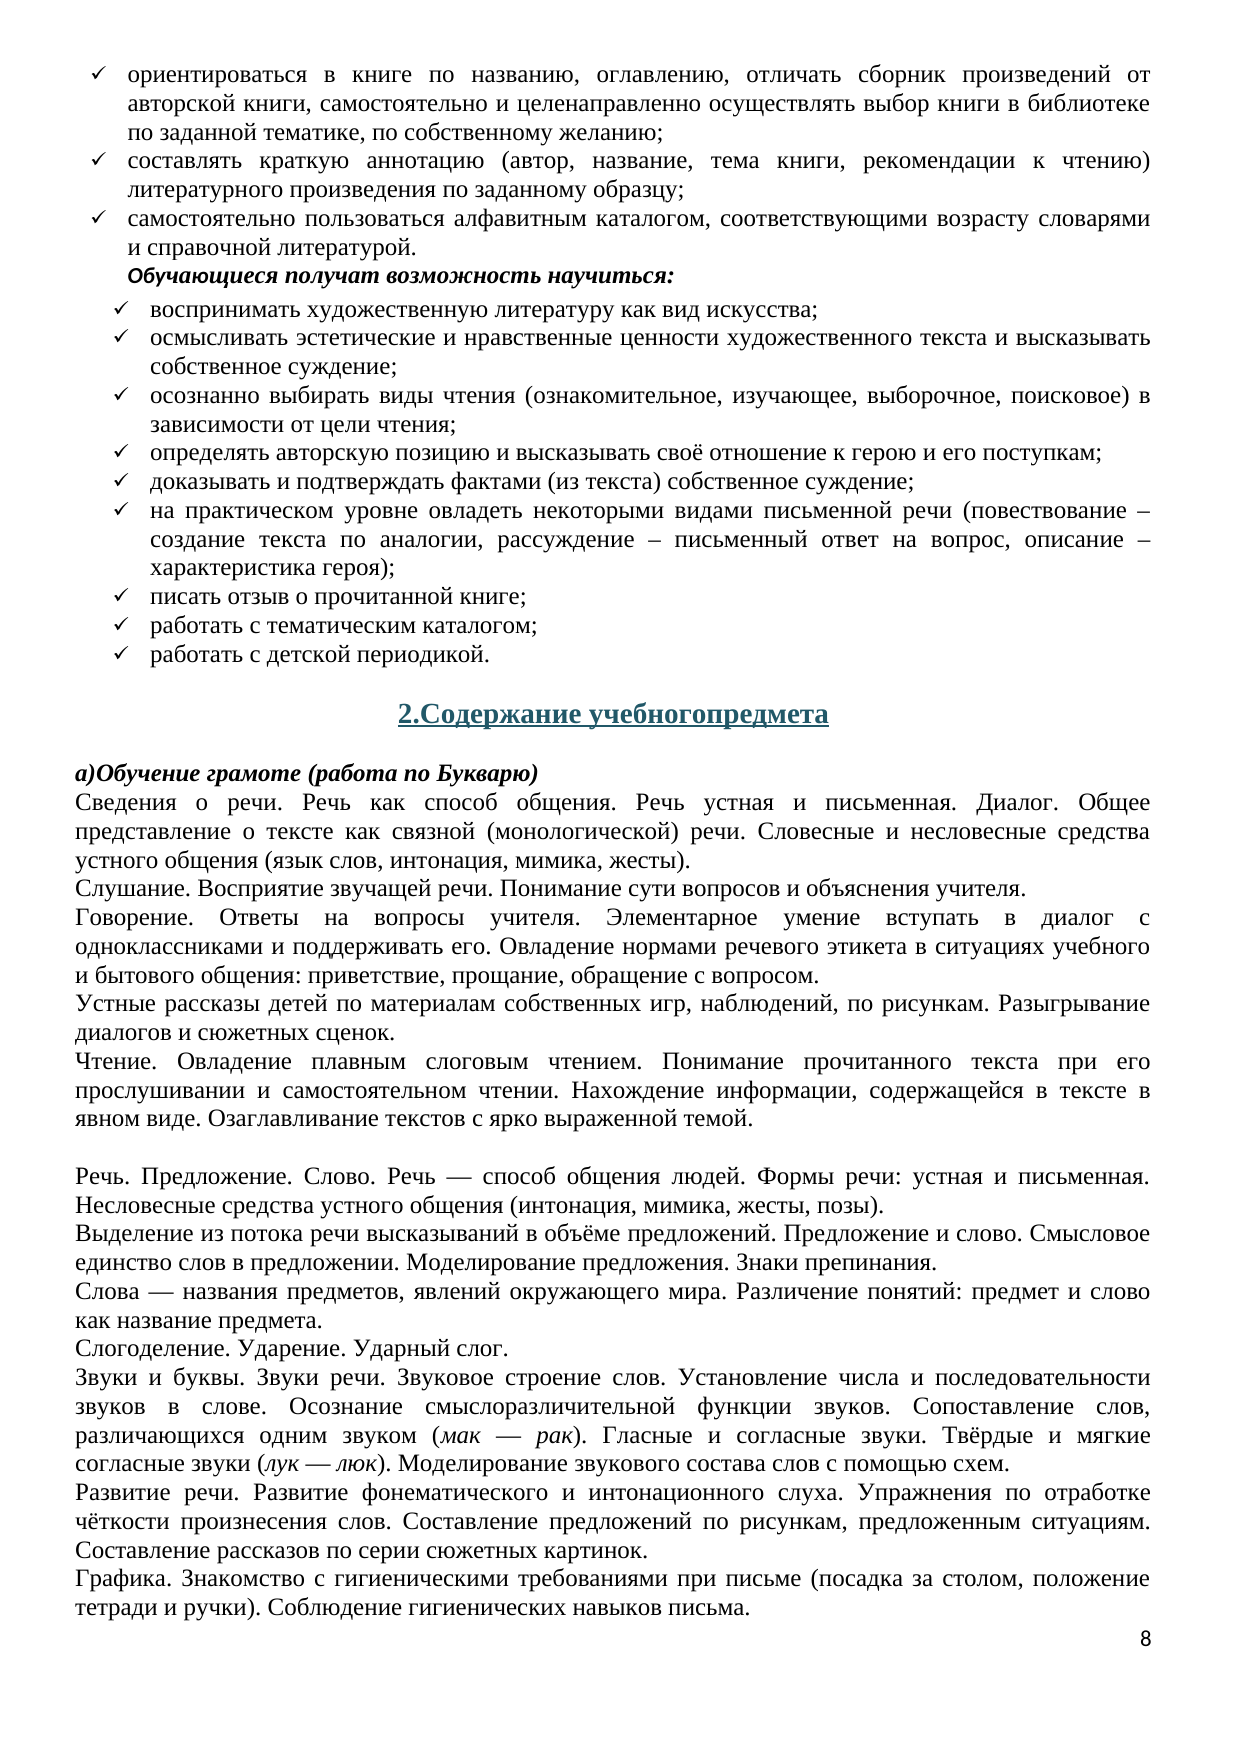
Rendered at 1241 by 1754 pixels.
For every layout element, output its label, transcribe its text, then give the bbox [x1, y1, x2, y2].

list Обучающиеся получат возможность научиться: [278, 260, 1152, 289]
list ориентироваться в книге по названию, оглавлению, отличать сборник произведений от авторской книги, самостоятельно и целенаправленно осуществлять выбор книги в библиотеке по заданной тематике, по собственному желанию; [90, 59, 1152, 145]
text 2.Содержание учебногопредмета [75, 696, 1152, 730]
text Слова — названия предметов, явлений окружающего мира. Различение понятий: предмет и слово как название предмета. [75, 1276, 1152, 1333]
text Устные рассказы детей по материалам собственных игр, наблюдений, по рисункам. Разыгрывание диалогов и сюжетных сценок. [75, 988, 1152, 1046]
list осознанно выбирать виды чтения (ознакомительное, изучающее, выборочное, поисковое) в зависимости от цели чтения; [112, 380, 1152, 437]
text Выделение из потока речи высказываний в объёме предложений. Предложение и слово. Смысловое единство слов в предложении. Моделирование предложения. Знаки препинания. [75, 1218, 1152, 1276]
text Развитие речи. Развитие фонематического и интонационного слуха. Упражнения по отработке чёткости произнесения слов. Составление предложений по рисункам, предложенным ситуациям. Составление рассказов по серии сюжетных картинок. [75, 1477, 1152, 1563]
text Чтение. Овладение плавным слоговым чтением. Понимание прочитанного текста при его прослушивании и самостоятельном чтении. Нахождение информации, содержащейся в тексте в явном виде. Озаглавливание текстов с ярко выраженной темой. [75, 1046, 1152, 1132]
text а)Обучение грамоте (работа по Букварю) [75, 758, 1152, 787]
list работать с детской периодикой. [112, 639, 1152, 667]
list составлять краткую аннотацию (автор, название, тема книги, рекомендации к чтению) литературного произведения по заданному образцу; [90, 145, 1152, 203]
list самостоятельно пользоваться алфавитным каталогом, соответствующими возрасту словарями и справочной литературой. [90, 203, 1152, 260]
list воспринимать художественную литературу как вид искусства; [112, 294, 1152, 322]
list писать отзыв о прочитанной книге; [112, 581, 1152, 610]
list доказывать и подтверждать фактами (из текста) собственное суждение; [112, 466, 1152, 495]
text Слогоделение. Ударение. Ударный слог. [75, 1333, 1152, 1362]
text Слушание. Восприятие звучащей речи. Понимание сути вопросов и объяснения учителя. [75, 873, 1152, 902]
text Говорение. Ответы на вопросы учителя. Элементарное умение вступать в диалог с одноклассниками и поддерживать его. Овладение нормами речевого этикета в ситуациях учебного и бытового общения: приветствие, прощание, обращение с вопросом. [75, 902, 1152, 988]
text Речь. Предложение. Слово. Речь — способ общения людей. Формы речи: устная и письменная. Несловесные средства устного общения (интонация, мимика, жесты, позы). [75, 1161, 1152, 1218]
text Графика. Знакомство с гигиеническими требованиями при письме (посадка за столом, положение тетради и ручки). Соблюдение гигиенических навыков письма. [75, 1563, 1152, 1621]
text Звуки и буквы. Звуки речи. Звуковое строение слов. Установление числа и последовательности звуков в слове. Осознание смыслоразличительной функции звуков. Сопоставление слов, различающихся одним звуком (мак — рак). Гласные и согласные звуки. Твёрдые и мягкие согласные звуки (лук — люк). Моделирование звукового состава слов с помощью схем. [75, 1362, 1152, 1477]
text Сведения о речи. Речь как способ общения. Речь устная и письменная. Диалог. Общее представление о тексте как связной (монологической) речи. Словесные и несловесные средства устного общения (язык слов, интонация, мимика, жесты). [75, 787, 1152, 873]
list на практическом уровне овладеть некоторыми видами письменной речи (повествование – создание текста по аналогии, рассуждение – письменный ответ на вопрос, описание – характеристика героя); [112, 495, 1152, 581]
list осмысливать эстетические и нравственные ценности художественного текста и высказывать собственное суждение; [112, 322, 1152, 380]
list работать с тематическим каталогом; [112, 610, 1152, 639]
list определять авторскую позицию и высказывать своё отношение к герою и его поступкам; [112, 437, 1152, 466]
